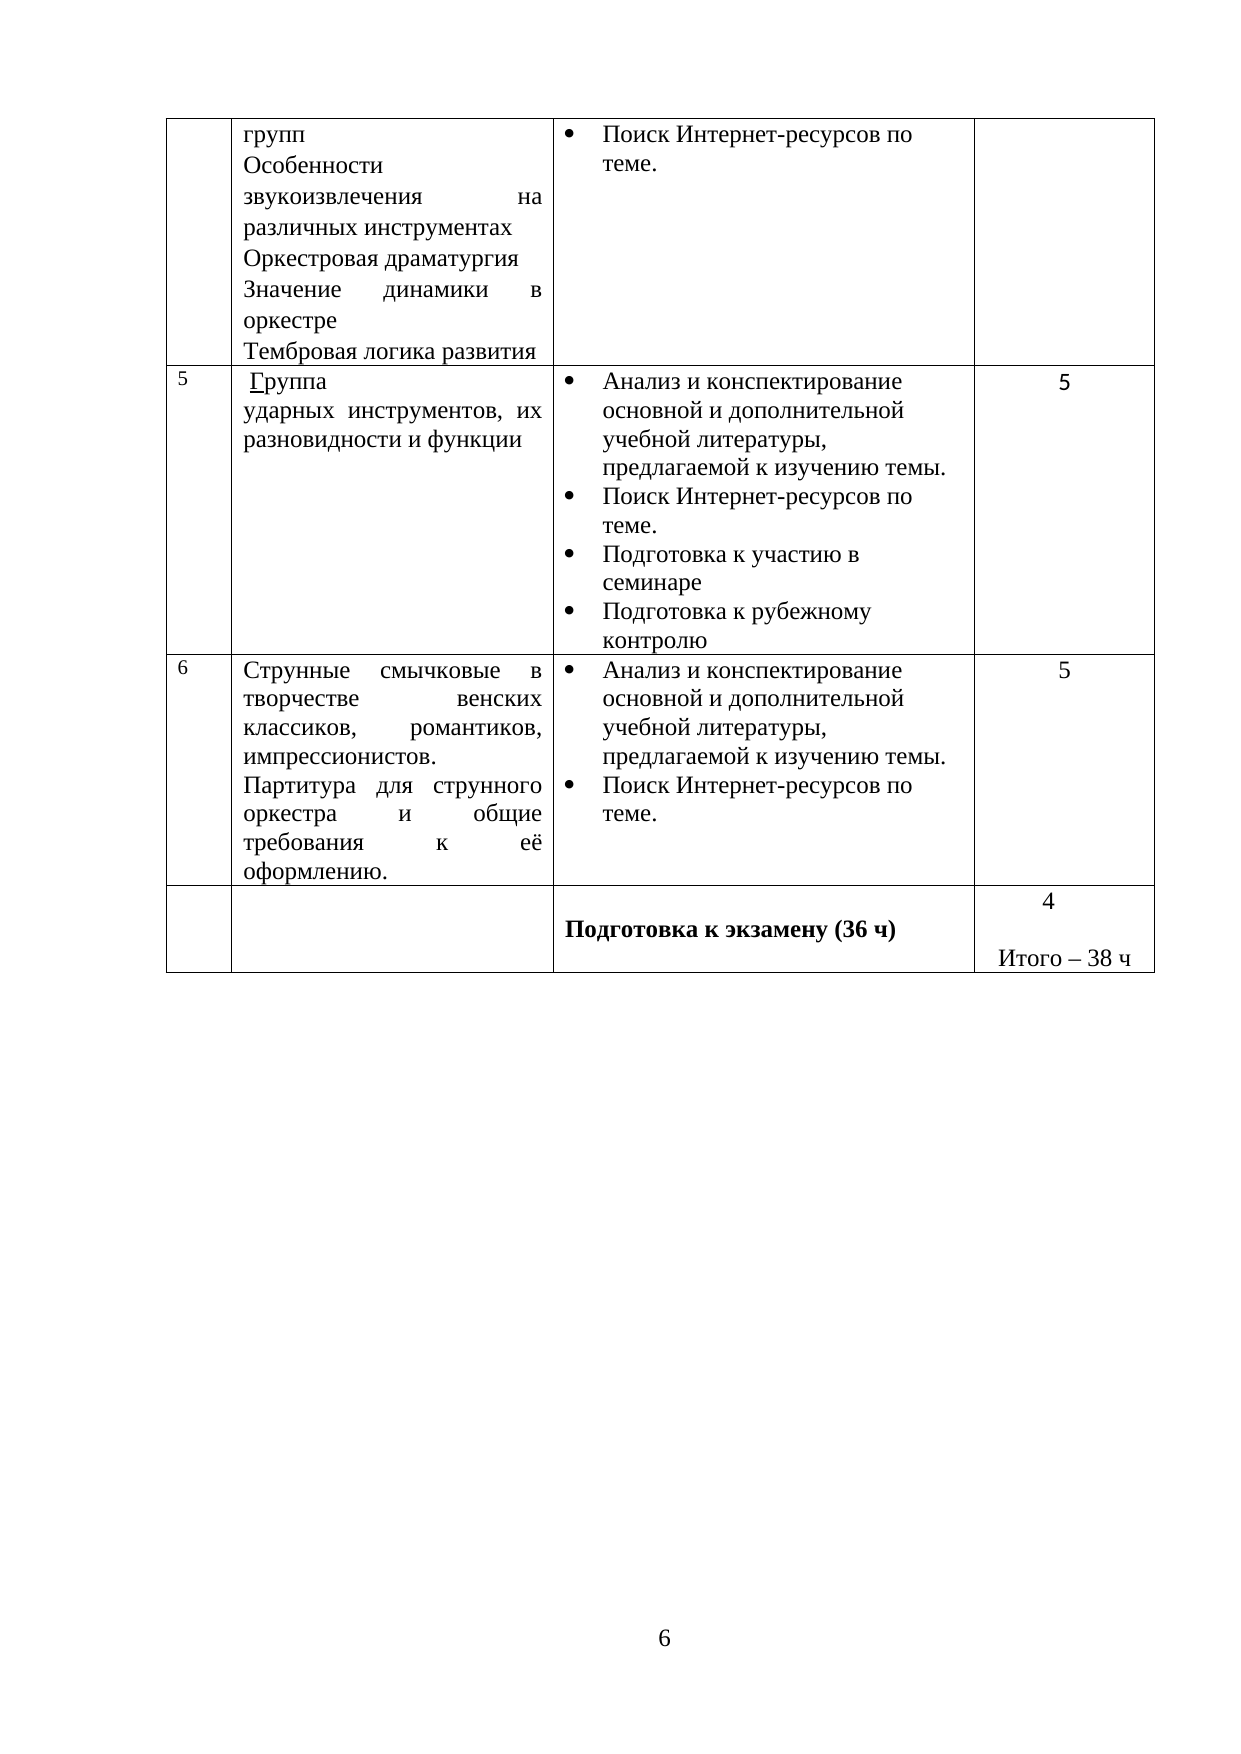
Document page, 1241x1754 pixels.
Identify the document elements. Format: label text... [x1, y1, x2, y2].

table_cell Струнные смычковые в творчестве венских классиков, романтиков, импрессионистов. Партитура для струнного оркестра и общие требования к её оформлению. [232, 655, 553, 885]
table_cell Анализ и конспектирование основной и дополнительной учебной литературы, предлагаемой к изучению темы. Поиск Интернет-ресурсов по теме. Подготовка к участию в семинаре Подготовка к рубежному контролю [554, 366, 974, 654]
table_cell 5 [975, 655, 1154, 885]
table_cell 5 [167, 366, 231, 654]
table_cell Анализ и конспектирование основной и дополнительной учебной литературы, предлагаемой к изучению темы. Поиск Интернет-ресурсов по теме. [554, 655, 974, 885]
table_cell 5 [975, 366, 1154, 654]
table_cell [232, 119, 553, 365]
table_cell [167, 886, 231, 972]
table_cell Подготовка к экзамену (36 ч) [554, 886, 974, 972]
table_cell [232, 886, 553, 972]
table_cell 4 Итого – 38 ч [975, 886, 1154, 972]
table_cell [554, 119, 974, 365]
table_cell 5 [975, 119, 1154, 365]
table_cell 6 [167, 655, 231, 885]
table_cell Группа ударных инструментов, их разновидности и функции [232, 366, 553, 654]
